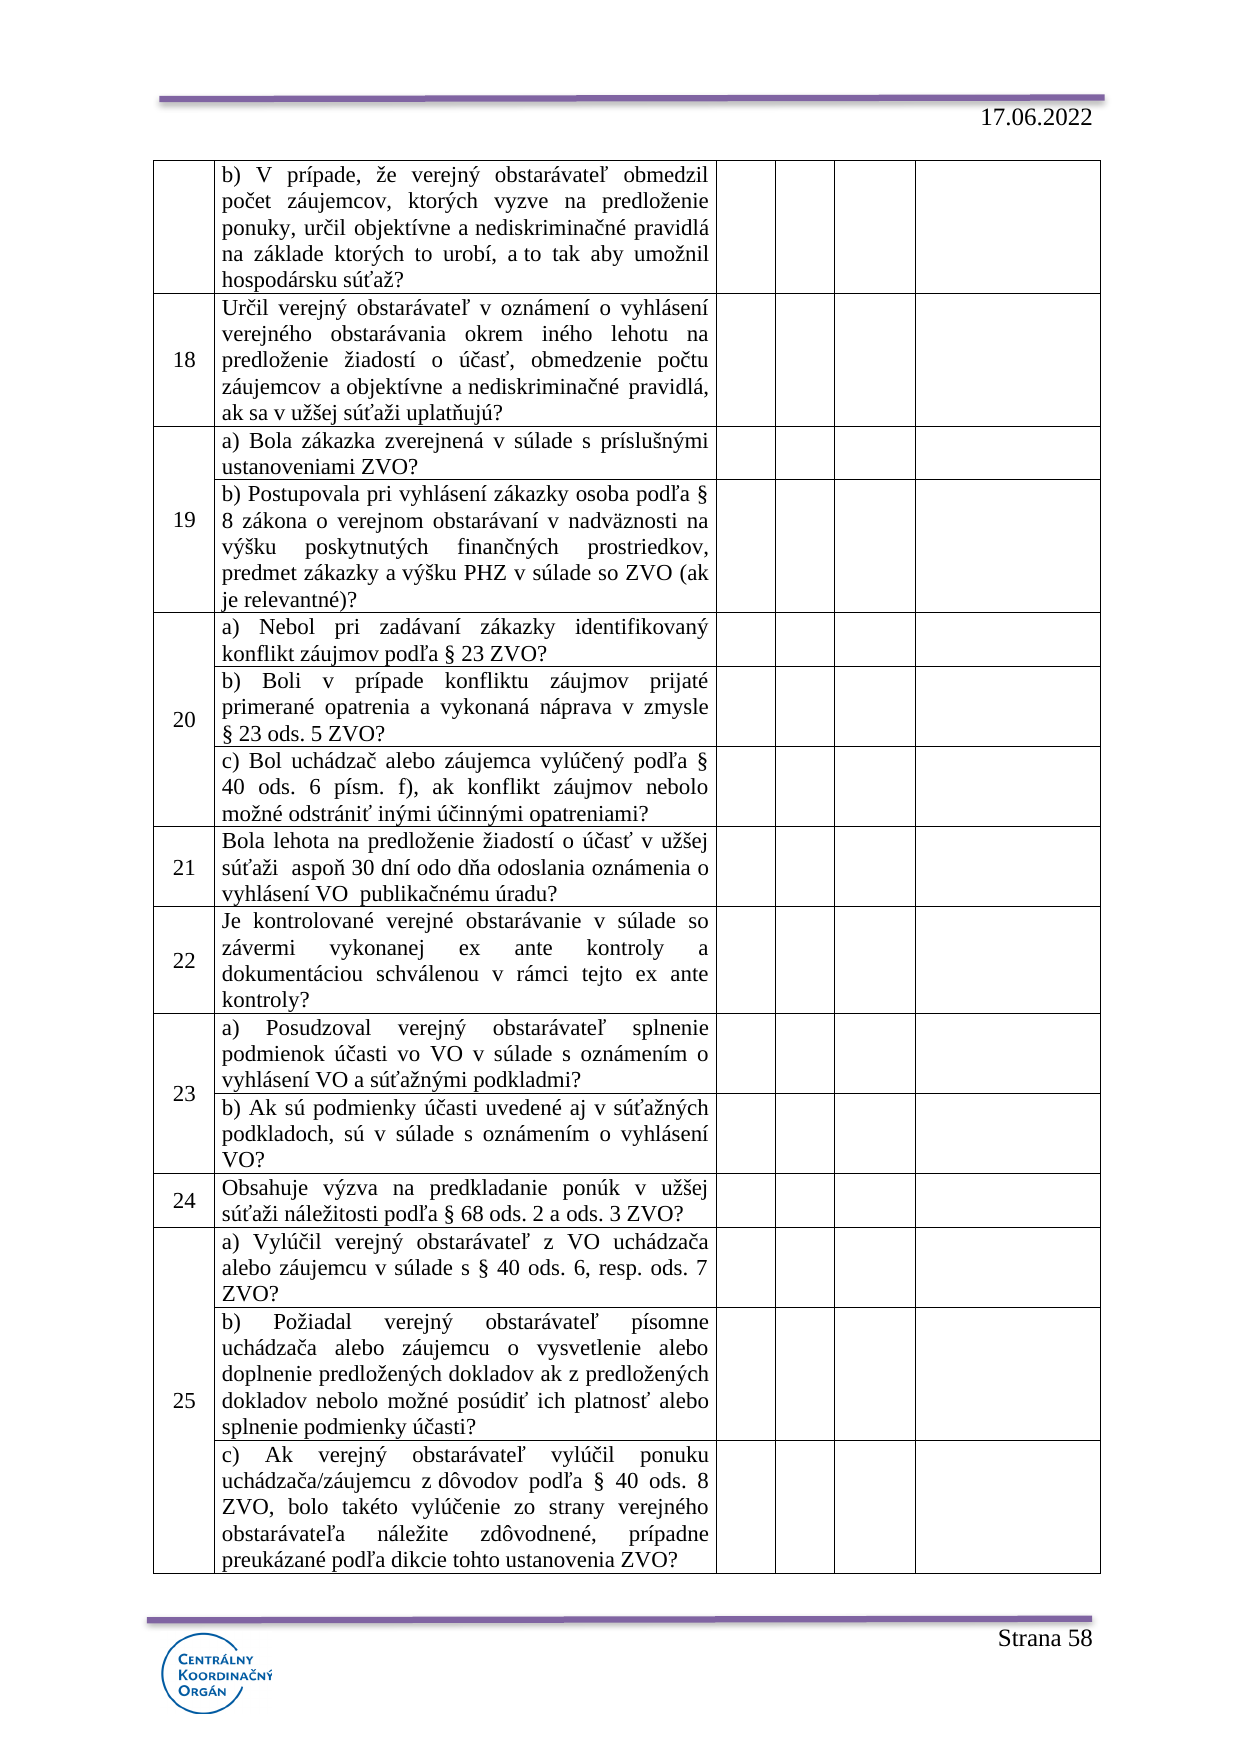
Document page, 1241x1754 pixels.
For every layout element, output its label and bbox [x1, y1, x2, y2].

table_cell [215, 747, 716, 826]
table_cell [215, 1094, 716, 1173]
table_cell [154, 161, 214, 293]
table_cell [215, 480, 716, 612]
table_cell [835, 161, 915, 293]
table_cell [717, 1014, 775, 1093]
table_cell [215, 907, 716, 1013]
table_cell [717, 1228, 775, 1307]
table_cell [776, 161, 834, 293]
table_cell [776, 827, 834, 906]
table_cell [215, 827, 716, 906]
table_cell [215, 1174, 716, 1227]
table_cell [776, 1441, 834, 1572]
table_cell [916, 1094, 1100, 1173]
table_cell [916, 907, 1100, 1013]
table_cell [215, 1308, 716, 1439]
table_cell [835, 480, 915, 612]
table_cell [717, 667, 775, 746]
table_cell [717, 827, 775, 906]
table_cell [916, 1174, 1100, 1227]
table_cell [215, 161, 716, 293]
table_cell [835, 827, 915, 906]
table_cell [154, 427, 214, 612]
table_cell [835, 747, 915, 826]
picture [159, 1631, 272, 1713]
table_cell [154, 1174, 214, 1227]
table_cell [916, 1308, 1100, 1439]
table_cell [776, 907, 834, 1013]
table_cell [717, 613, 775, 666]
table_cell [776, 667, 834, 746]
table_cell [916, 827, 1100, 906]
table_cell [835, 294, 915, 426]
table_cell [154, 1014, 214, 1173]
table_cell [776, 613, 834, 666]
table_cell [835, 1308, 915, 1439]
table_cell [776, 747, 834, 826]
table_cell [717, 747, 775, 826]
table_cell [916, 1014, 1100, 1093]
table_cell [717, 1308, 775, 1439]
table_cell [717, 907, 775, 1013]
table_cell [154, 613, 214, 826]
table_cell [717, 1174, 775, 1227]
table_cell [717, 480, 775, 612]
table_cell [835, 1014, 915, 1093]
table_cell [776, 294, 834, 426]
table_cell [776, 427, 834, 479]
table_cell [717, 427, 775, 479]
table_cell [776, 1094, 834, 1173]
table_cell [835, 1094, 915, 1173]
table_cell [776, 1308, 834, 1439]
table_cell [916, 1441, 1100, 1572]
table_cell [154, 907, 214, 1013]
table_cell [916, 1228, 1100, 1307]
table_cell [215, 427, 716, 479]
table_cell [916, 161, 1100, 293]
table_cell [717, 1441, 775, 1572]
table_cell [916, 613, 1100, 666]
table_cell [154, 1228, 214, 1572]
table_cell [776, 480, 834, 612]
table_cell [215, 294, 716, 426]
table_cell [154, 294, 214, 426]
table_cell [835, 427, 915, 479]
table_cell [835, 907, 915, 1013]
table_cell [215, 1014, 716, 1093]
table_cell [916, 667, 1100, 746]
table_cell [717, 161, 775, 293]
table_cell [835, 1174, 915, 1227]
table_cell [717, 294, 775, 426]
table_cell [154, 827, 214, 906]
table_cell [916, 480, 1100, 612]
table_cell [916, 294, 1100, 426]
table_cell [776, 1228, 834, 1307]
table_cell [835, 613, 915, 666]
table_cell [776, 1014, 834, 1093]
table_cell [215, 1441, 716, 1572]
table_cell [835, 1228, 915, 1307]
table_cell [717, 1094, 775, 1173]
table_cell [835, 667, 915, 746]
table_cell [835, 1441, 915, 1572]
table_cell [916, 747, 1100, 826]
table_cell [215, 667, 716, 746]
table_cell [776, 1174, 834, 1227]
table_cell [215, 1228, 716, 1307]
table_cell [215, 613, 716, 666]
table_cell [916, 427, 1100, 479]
